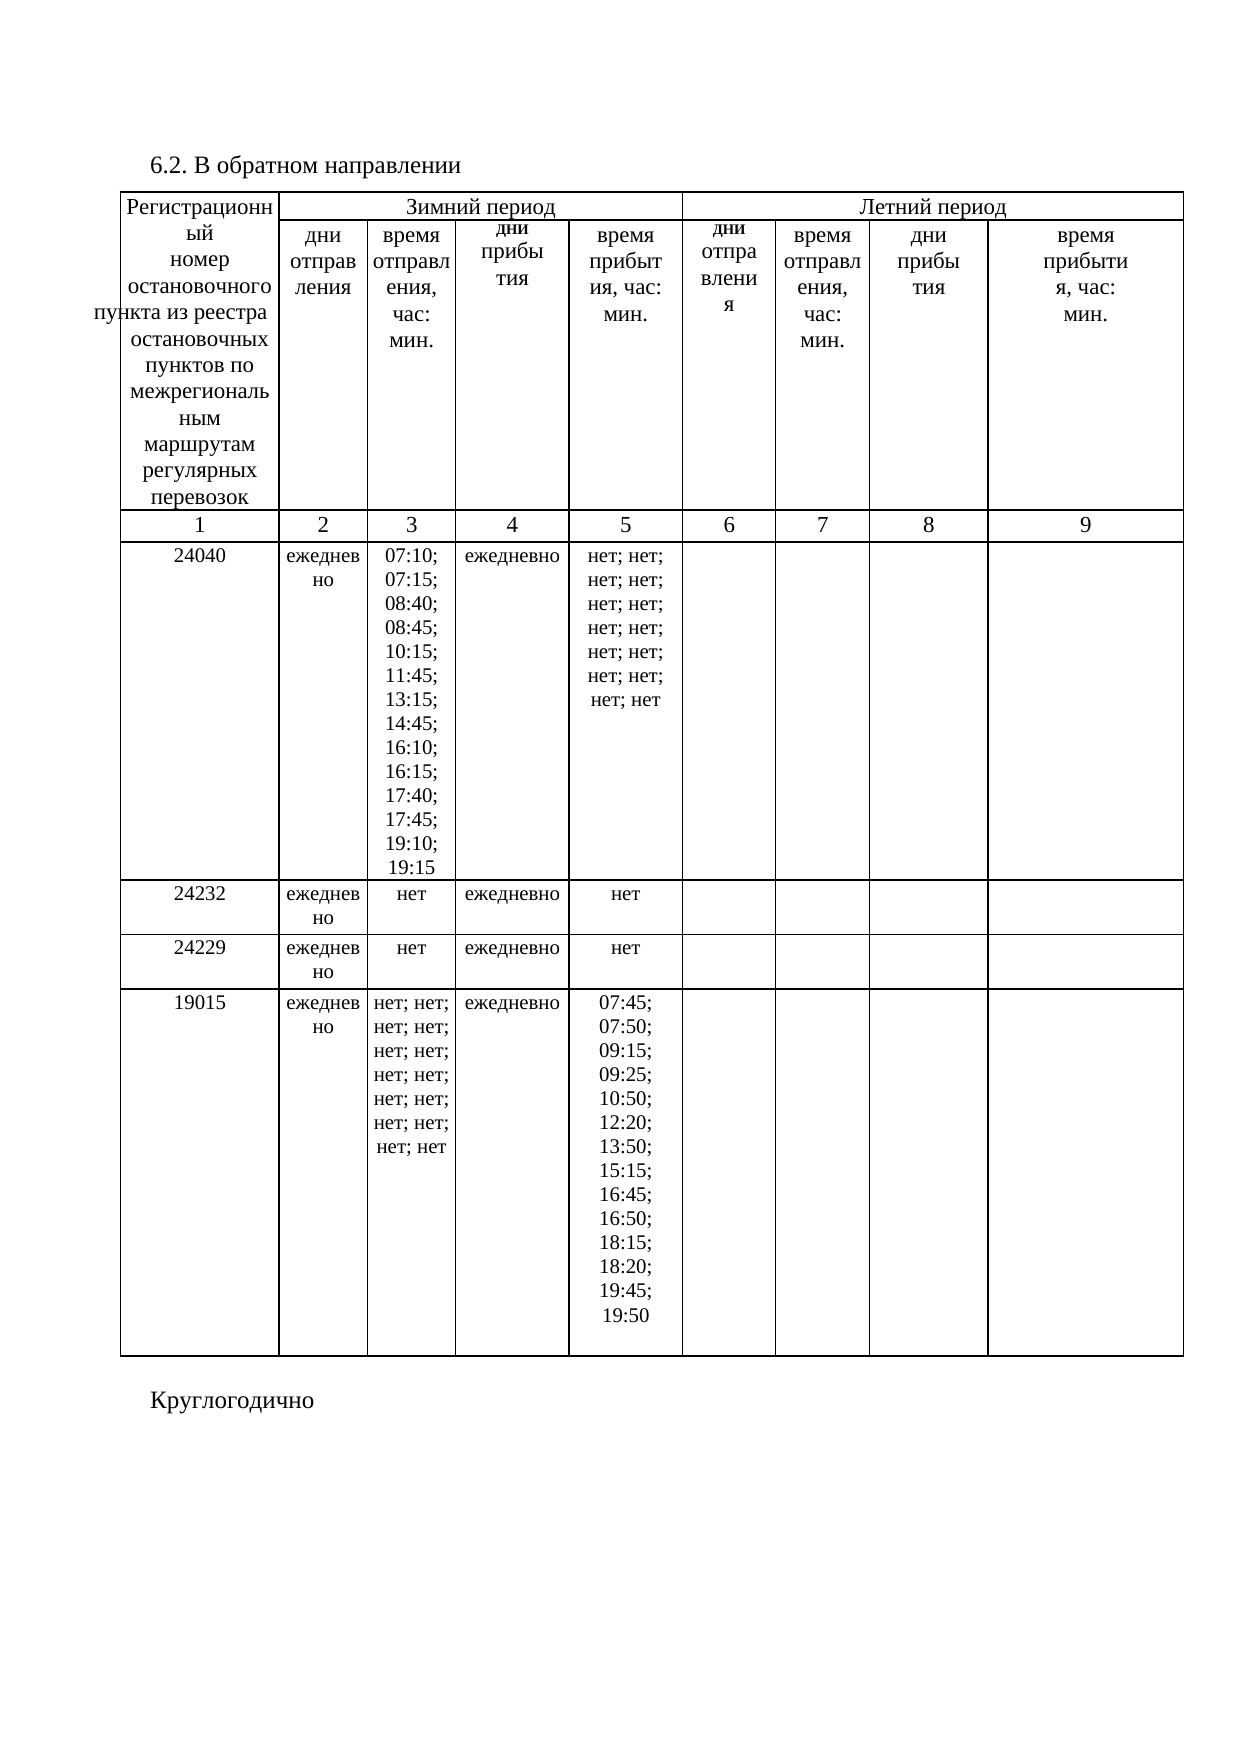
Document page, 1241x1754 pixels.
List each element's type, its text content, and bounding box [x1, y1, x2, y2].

table_cell нет; нет; нет; нет; нет; нет; нет; нет; нет; нет; нет; нет; нет; нет [368, 990, 455, 1355]
table_cell [776, 935, 869, 988]
table_cell время прибыти я, час: мин. [989, 221, 1183, 509]
table_cell ежедневно [456, 543, 568, 879]
table_header Летний период [683, 193, 1183, 219]
table_cell 1 [121, 511, 278, 541]
table_cell 8 [870, 511, 987, 541]
table_cell ежедневно [280, 881, 367, 934]
table_cell дни отправ ления [280, 221, 367, 509]
table_header Зимний период [280, 193, 682, 219]
table_cell 5 [570, 511, 682, 541]
table_cell ДНИ прибы тия [456, 221, 568, 509]
table_cell [870, 543, 987, 879]
table_cell 2 [280, 511, 367, 541]
table_cell [870, 990, 987, 1355]
table_cell 24040 [121, 543, 278, 879]
text Круглогодично [150, 1386, 1090, 1414]
table_cell время прибыт ия, час: мин. [570, 221, 682, 509]
table_cell нет; нет; нет; нет; нет; нет; нет; нет; нет; нет; нет; нет; нет; нет [570, 543, 682, 879]
table_cell дни прибы тия [870, 221, 987, 509]
table_cell 19015 [121, 990, 278, 1355]
table_cell [776, 881, 869, 934]
table_cell [989, 881, 1183, 934]
table_cell [683, 543, 775, 879]
table_cell [683, 935, 775, 988]
table_cell [870, 935, 987, 988]
table_cell 24232 [121, 881, 278, 934]
table_cell 9 [989, 511, 1183, 541]
table_cell 07:10; 07:15; 08:40; 08:45; 10:15; 11:45; 13:15; 14:45; 16:10; 16:15; 17:40; 17:45; 19:10; 19:15 [368, 543, 455, 879]
table_cell ежедневно [456, 881, 568, 934]
table_cell [776, 990, 869, 1355]
table_cell 3 [368, 511, 455, 541]
table_cell [870, 881, 987, 934]
table_cell [683, 990, 775, 1355]
table_cell ежедневно [280, 990, 367, 1355]
table_cell время отправл ения, час: мин. [368, 221, 455, 509]
table_cell ежедневно [456, 935, 568, 988]
table_cell 07:45; 07:50; 09:15; 09:25; 10:50; 12:20; 13:50; 15:15; 16:45; 16:50; 18:15; 18:20; 19:45; 19:50 [570, 990, 682, 1355]
table_cell ежедневно [280, 543, 367, 879]
table_cell [989, 543, 1183, 879]
text 6.2. В обратном направлении [150, 150, 1090, 179]
table_cell [989, 935, 1183, 988]
table_cell [683, 881, 775, 934]
table_cell ежедневно [280, 935, 367, 988]
table_cell нет [570, 881, 682, 934]
table_cell 4 [456, 511, 568, 541]
table_cell [989, 990, 1183, 1355]
table_cell ДНИ отпра влени я [683, 221, 775, 509]
table_cell время отправл ения, час: мин. [776, 221, 869, 509]
table_cell 24229 [121, 935, 278, 988]
table_cell нет [570, 935, 682, 988]
table_cell ежедневно [456, 990, 568, 1355]
table_header Регистрационный номер остановочного пункта из реестра остановочных пунктов по межрегиональным маршрутам регулярных перевозок [121, 193, 278, 509]
table_cell 6 [683, 511, 775, 541]
table_cell нет [368, 881, 455, 934]
table_cell нет [368, 935, 455, 988]
table_cell [776, 543, 869, 879]
table_cell 7 [776, 511, 869, 541]
